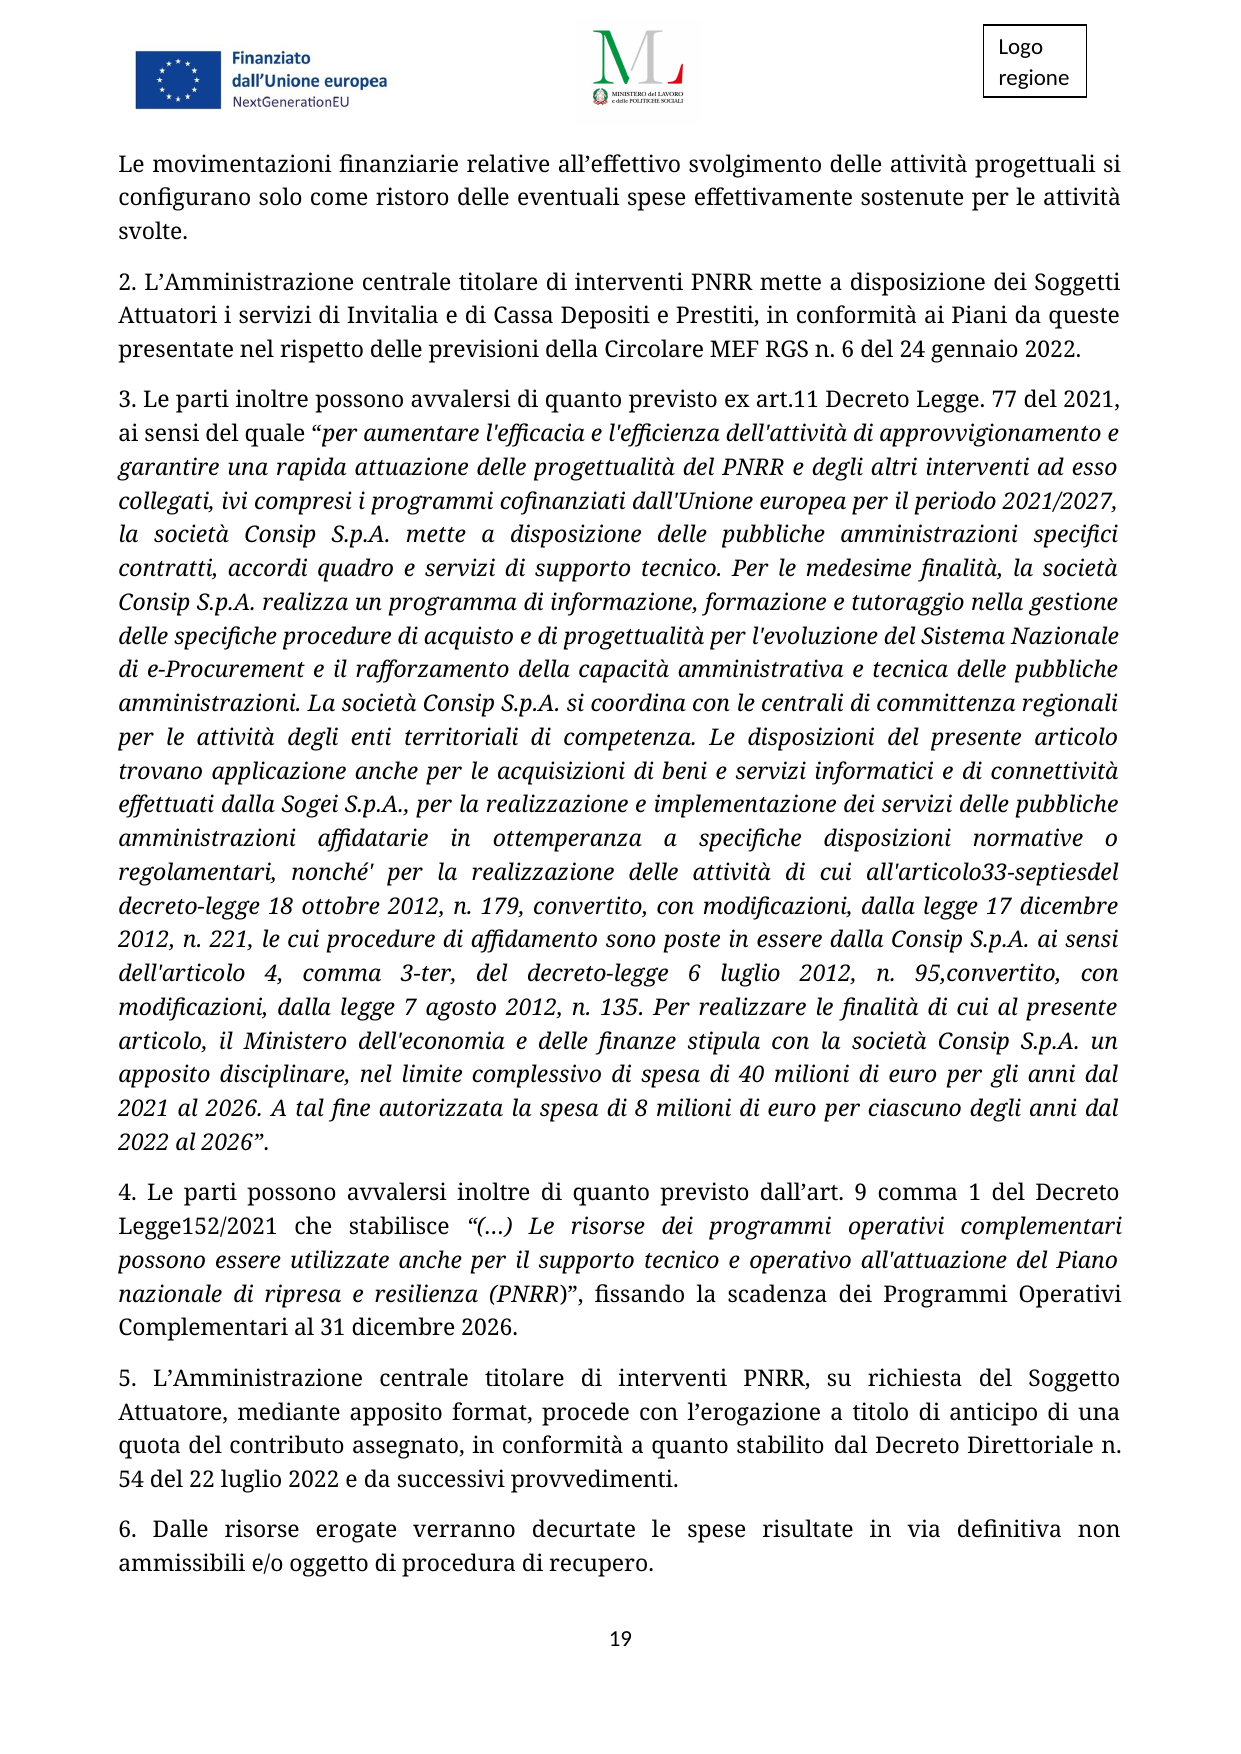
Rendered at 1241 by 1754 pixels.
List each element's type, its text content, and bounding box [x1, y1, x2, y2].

text 2. L’Amministrazione centrale titolare di interventi PNRR mette a disposizione dei Soggetti Attuatori i servizi di Invitalia e di Cassa Depositi e Prestiti, in conformità ai Piani da queste presentate nel rispetto delle previsioni della Circolare MEF RGS n. 6 del 24 gennaio 2022. [118, 266, 1122, 364]
text 5. L’Amministrazione centrale titolare di interventi PNRR, su richiesta del Soggetto Attuatore, mediante apposito format, procede con l’erogazione a titolo di anticipo di una quota del contributo assegnato, in conformità a quanto stabilito dal Decreto Direttoriale n. 54 del 22 luglio 2022 e da successivi provvedimenti. [118, 1362, 1122, 1494]
text 3. Le parti inoltre possono avvalersi di quanto previsto ex art.11 Decreto Legge. 77 del 2021, ai sensi del quale “per aumentare l'efficacia e l'efficienza dell'attività di approvvigionamento e garantire una rapida attuazione delle progettualità del PNRR e degli altri interventi ad esso collegati, ivi compresi i programmi cofinanziati dall'Unione europea per il periodo 2021/2027, la società Consip S.p.A. mette a disposizione delle pubbliche amministrazioni specifici contratti, accordi quadro e servizi di supporto tecnico. Per le medesime finalità, la società Consip S.p.A. realizza un programma di informazione, formazione e tutoraggio nella gestione delle specifiche procedure di acquisto e di progettualità per l'evoluzione del Sistema Nazionale di e-Procurement e il rafforzamento della capacità amministrativa e tecnica delle pubbliche amministrazioni. La società Consip S.p.A. si coordina con le centrali di committenza regionali per le attività degli enti territoriali di competenza. Le disposizioni del presente articolo trovano applicazione anche per le acquisizioni di beni e servizi informatici e di connettività effettuati dalla Sogei S.p.A., per la realizzazione e implementazione dei servizi delle pubbliche amministrazioni affidatarie in ottemperanza a specifiche disposizioni normative o regolamentari, nonché' per la realizzazione delle attività di cui all'articolo33-septiesdel decreto-legge 18 ottobre 2012, n. 179, convertito, con modificazioni, dalla legge 17 dicembre 2012, n. 221, le cui procedure di affidamento sono poste in essere dalla Consip S.p.A. ai sensi dell'articolo 4, comma 3-ter, del decreto-legge 6 luglio 2012, n. 95,convertito, con modificazioni, dalla legge 7 agosto 2012, n. 135. Per realizzare le finalità di cui al presente articolo, il Ministero dell'economia e delle finanze stipula con la società Consip S.p.A. un apposito disciplinare, nel limite complessivo di spesa di 40 milioni di euro per gli anni dal 2021 al 2026. A tal fine autorizzata la spesa di 8 milioni di euro per ciascuno degli anni dal 2022 al 2026”. [118, 383, 1122, 1157]
picture [134, 44, 394, 111]
text Le movimentazioni finanziarie relative all’effettivo svolgimento delle attività progettuali si configurano solo come ristoro delle eventuali spese effettivamente sostenute per le attività svolte. [118, 148, 1122, 246]
picture [577, 20, 702, 125]
text 4. Le parti possono avvalersi inoltre di quanto previsto dall’art. 9 comma 1 del Decreto Legge152/2021 che stabilisce “(…) Le risorse dei programmi operativi complementari possono essere utilizzate anche per il supporto tecnico e operativo all'attuazione del Piano nazionale di ripresa e resilienza (PNRR)”, fissando la scadenza dei Programmi Operativi Complementari al 31 dicembre 2026. [118, 1176, 1122, 1343]
text 6. Dalle risorse erogate verranno decurtate le spese risultate in via definitiva non ammissibili e/o oggetto di procedura di recupero. [118, 1513, 1122, 1578]
